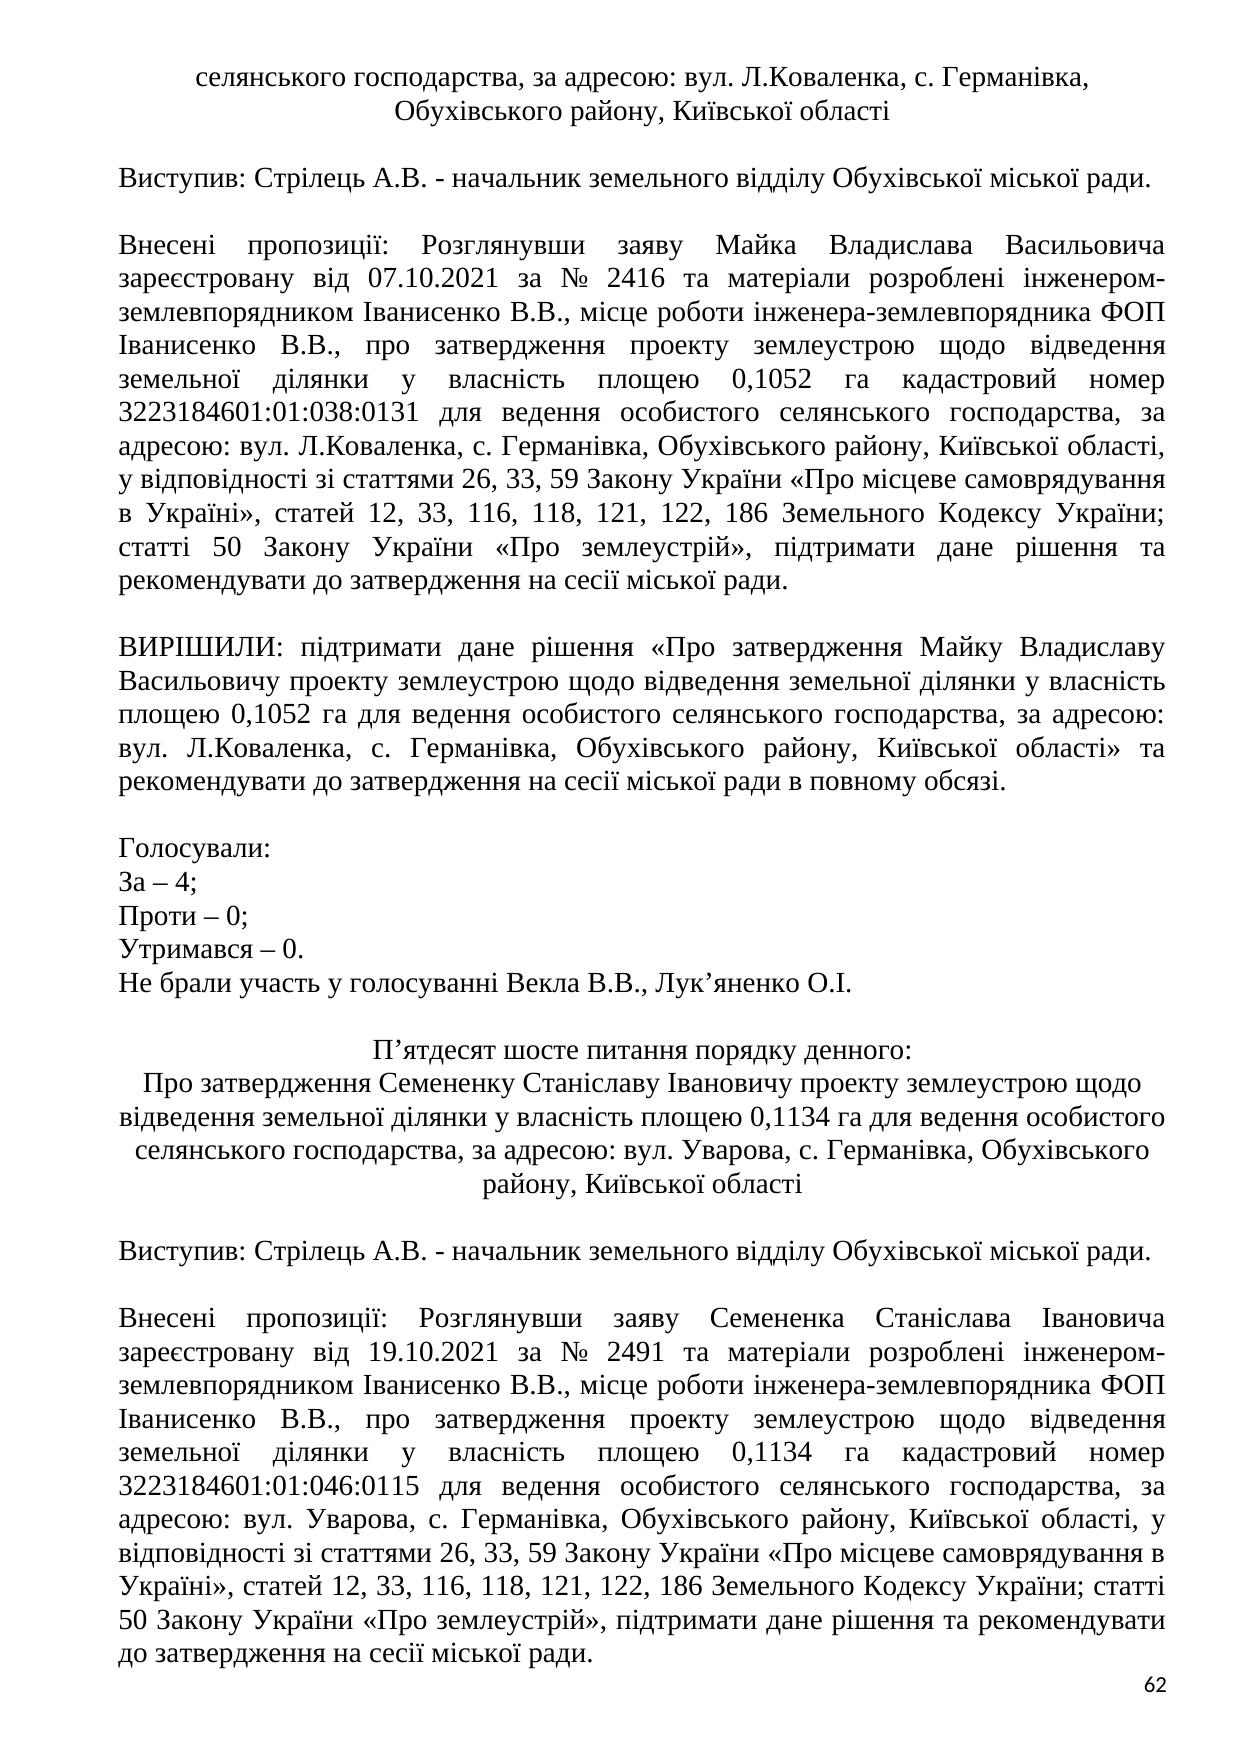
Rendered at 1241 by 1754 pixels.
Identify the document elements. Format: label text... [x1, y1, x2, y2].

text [118, 59, 1167, 126]
text Утримався – 0. [118, 931, 1167, 965]
text Виступив: Стрілець А.В. - начальник земельного відділу Обухівської міської ради. [118, 1233, 1167, 1267]
text Проти – 0; [118, 898, 1167, 931]
text ВИРІШИЛИ: підтримати дане рішення «Про затвердження Майку Владиславу Васильовичу проекту землеустрою щодо відведення земельної ділянки у власність площею 0,1052 га для ведення особистого селянського господарства, за адресою: вул. Л.Коваленка, с. Германівка, Обухівського району, Київської області» та рекомендувати до затвердження на сесії міської ради в повному обсязі. [118, 629, 1167, 797]
text П’ятдесят шосте питання порядку денного: [118, 1032, 1167, 1065]
text Про затвердження Семененку Станіславу Івановичу проекту землеустрою щодо відведення земельної ділянки у власність площею 0,1134 га для ведення особистого селянського господарства, за адресою: вул. Уварова, с. Германівка, Обухівського району, Київської області [118, 1065, 1167, 1199]
text Голосували: [118, 831, 1167, 864]
text За – 4; [118, 864, 1167, 898]
list Внесені пропозиції: Розглянувши заяву Майка Владислава Васильовича зареєстровану від 07.10.2021 за № 2416 та матеріали розроблені інженером-землевпорядником Іванисенко В.В., місце роботи інженера-землевпорядника ФОП Іванисенко В.В., про затвердження проекту землеустрою щодо відведення земельної ділянки у власність площею 0,1052 га кадастровий номер 3223184601:01:038:0131 для ведення особистого селянського господарства, за адресою: вул. Л.Коваленка, с. Германівка, Обухівського району, Київської області, у відповідності зі статтями 26, 33, 59 Закону України «Про місцеве самоврядування в Україні», статей 12, 33, 116, 118, 121, 122, 186 Земельного Кодексу України; статті 50 Закону України «Про землеустрій», підтримати дане рішення та рекомендувати до затвердження на сесії міської ради. [118, 227, 1167, 596]
text Не брали участь у голосуванні Векла В.В., Лук’яненко О.І. [118, 965, 1167, 998]
text Виступив: Стрілець А.В. - начальник земельного відділу Обухівської міської ради. [118, 160, 1167, 193]
list Внесені пропозиції: Розглянувши заяву Семененка Станіслава Івановича зареєстровану від 19.10.2021 за № 2491 та матеріали розроблені інженером-землевпорядником Іванисенко В.В., місце роботи інженера-землевпорядника ФОП Іванисенко В.В., про затвердження проекту землеустрою щодо відведення земельної ділянки у власність площею 0,1134 га кадастровий номер 3223184601:01:046:0115 для ведення особистого селянського господарства, за адресою: вул. Уварова, с. Германівка, Обухівського району, Київської області, у відповідності зі статтями 26, 33, 59 Закону України «Про місцеве самоврядування в Україні», статей 12, 33, 116, 118, 121, 122, 186 Земельного Кодексу України; статті 50 Закону України «Про землеустрій», підтримати дане рішення та рекомендувати до затвердження на сесії міської ради. [118, 1300, 1167, 1669]
